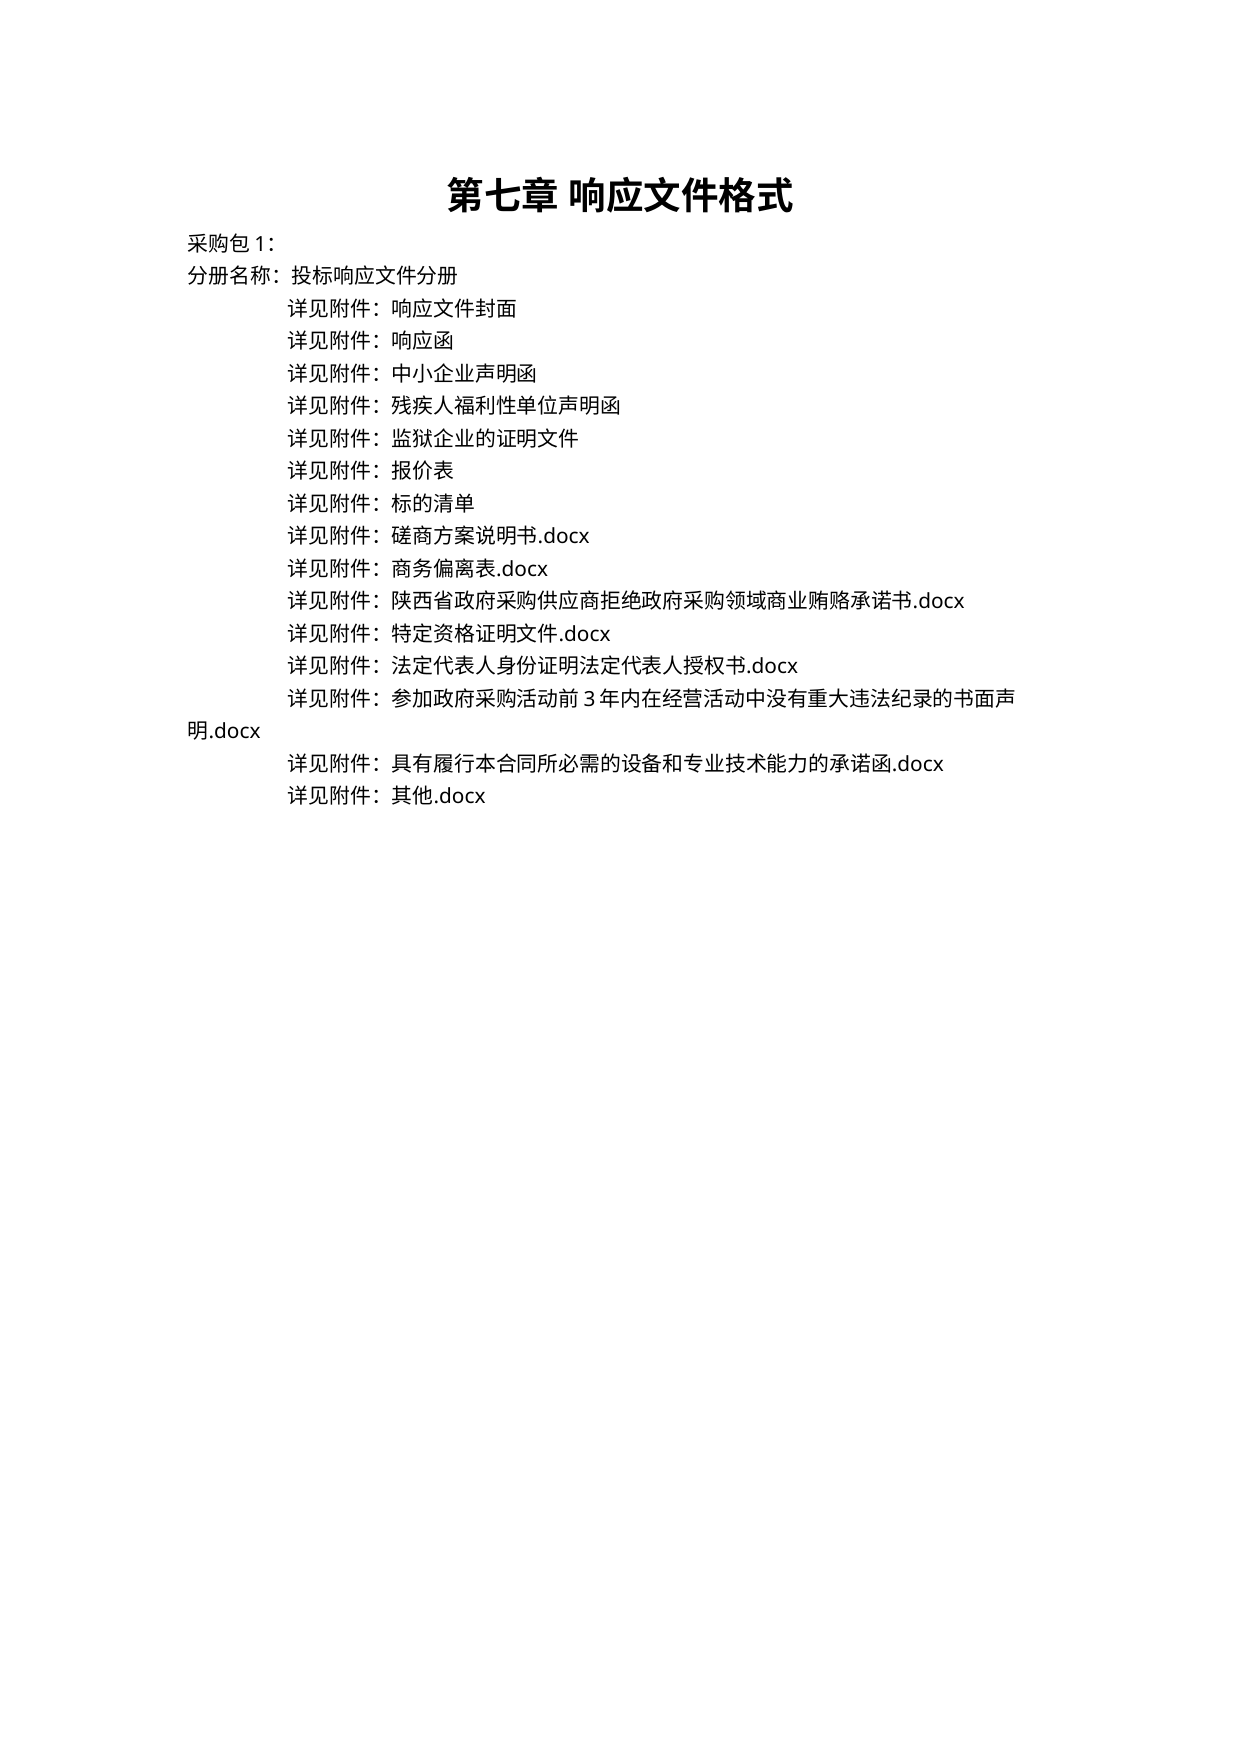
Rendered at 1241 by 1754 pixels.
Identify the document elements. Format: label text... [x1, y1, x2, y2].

text 详见附件：法定代表人身份证明法定代表人授权书.docx [187, 649, 1053, 682]
text 详见附件：报价表 [187, 454, 1053, 487]
text 详见附件：参加政府采购活动前3年内在经营活动中没有重大违法纪录的书面声明.docx [187, 682, 1053, 747]
text 详见附件：其他.docx [187, 779, 1053, 812]
text 详见附件：具有履行本合同所必需的设备和专业技术能力的承诺函.docx [187, 747, 1053, 779]
text 详见附件：陕西省政府采购供应商拒绝政府采购领域商业贿赂承诺书.docx [187, 584, 1053, 617]
text 详见附件：残疾人福利性单位声明函 [187, 389, 1053, 422]
text 分册名称：投标响应文件分册 [187, 259, 1053, 292]
text 详见附件：磋商方案说明书.docx [187, 519, 1053, 552]
text 详见附件：特定资格证明文件.docx [187, 617, 1053, 649]
text 详见附件：商务偏离表.docx [187, 552, 1053, 584]
text 详见附件：监狱企业的证明文件 [187, 422, 1053, 454]
text 采购包1： [187, 227, 1053, 259]
text 第七章 响应文件格式 [187, 162, 1053, 227]
text 详见附件：中小企业声明函 [187, 357, 1053, 389]
text 详见附件：响应函 [187, 324, 1053, 357]
text 详见附件：标的清单 [187, 487, 1053, 519]
text 详见附件：响应文件封面 [187, 292, 1053, 324]
